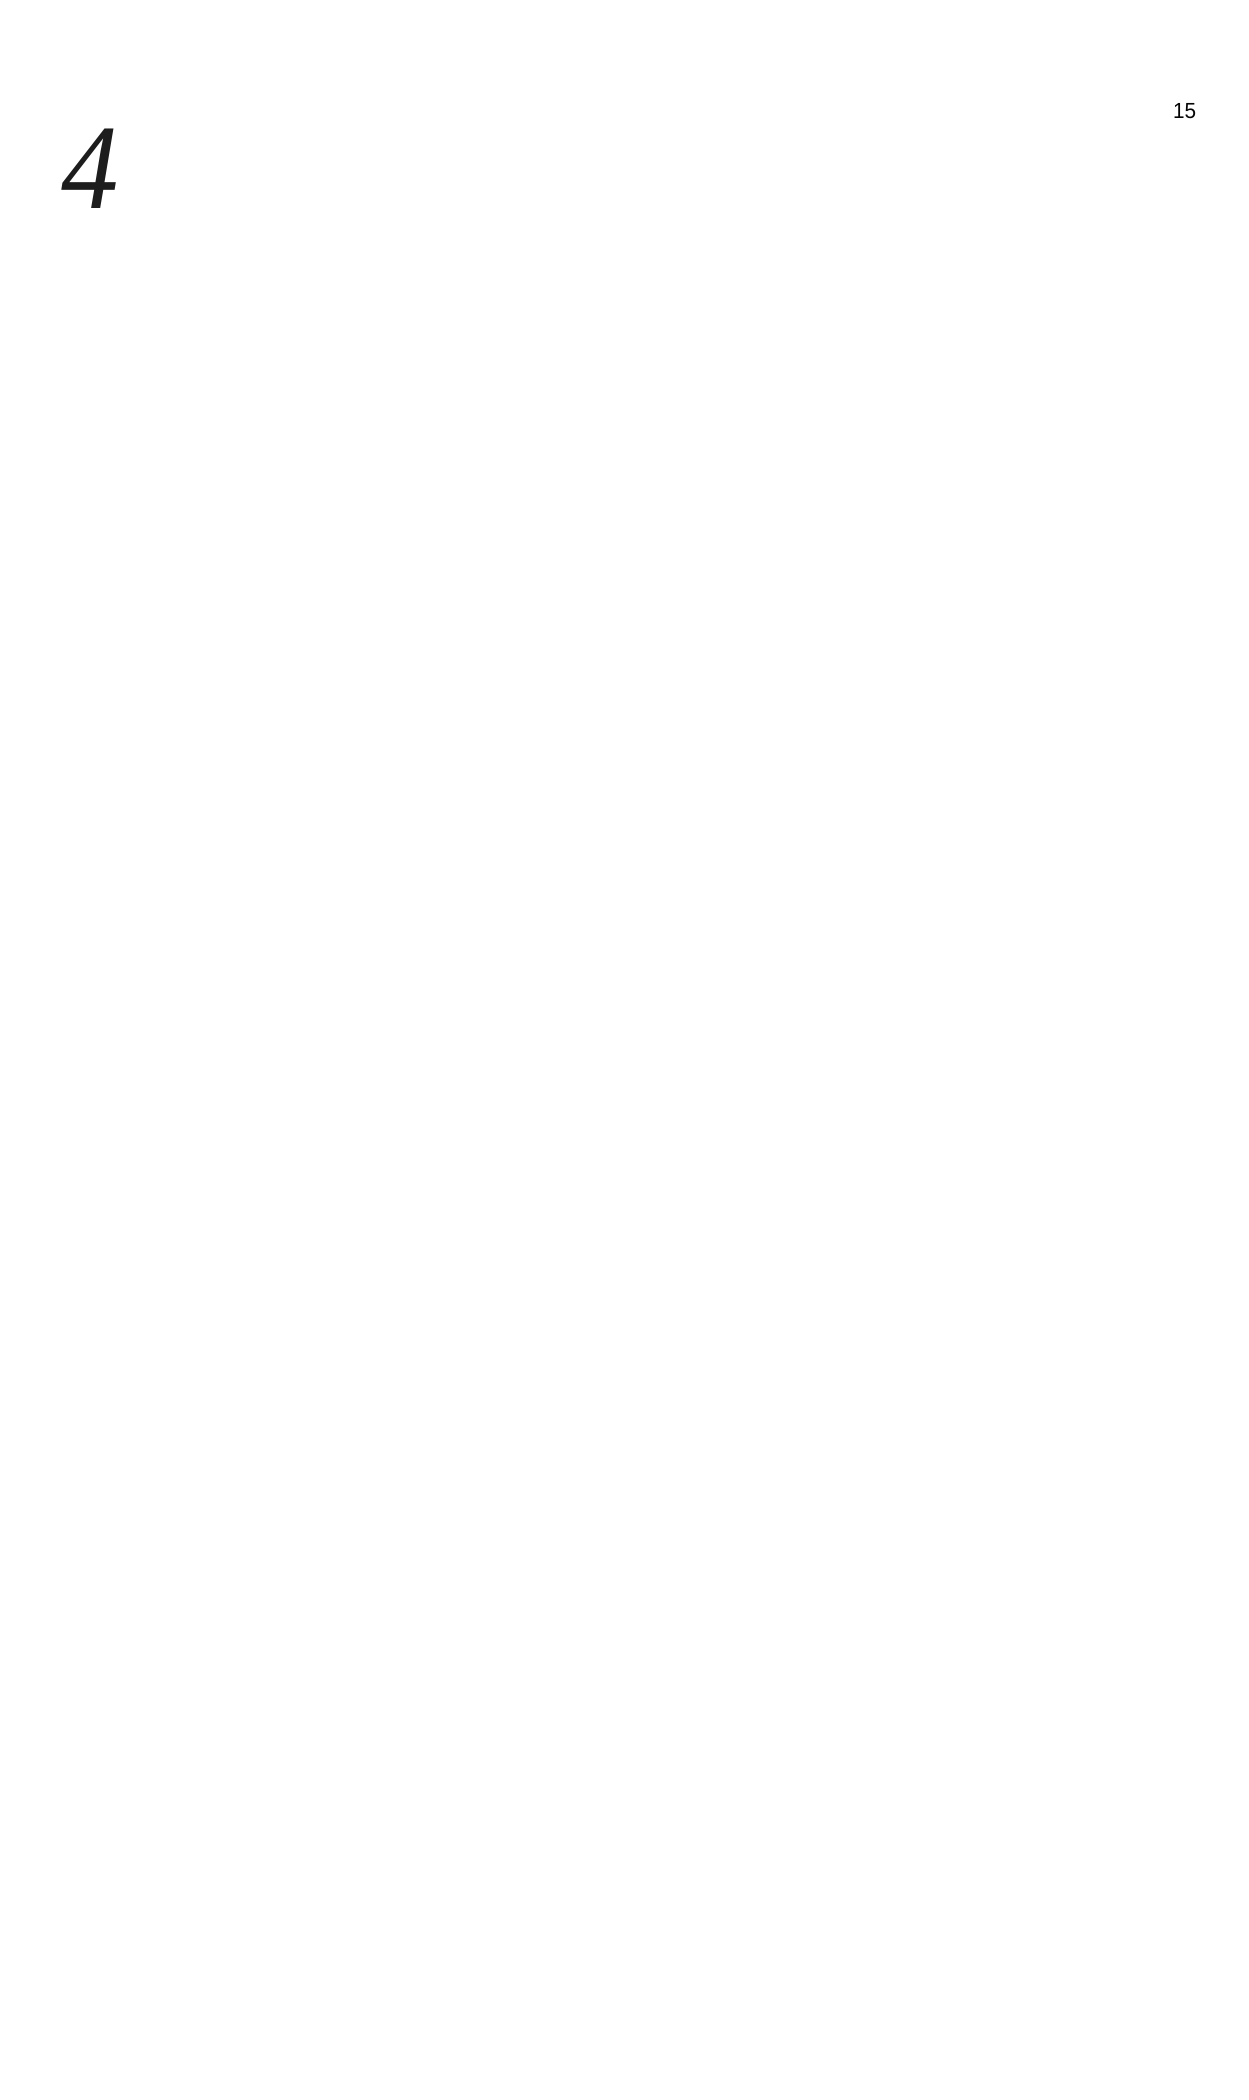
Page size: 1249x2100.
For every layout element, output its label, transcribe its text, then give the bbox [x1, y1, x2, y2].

text 4 15 [12, 6, 1245, 235]
